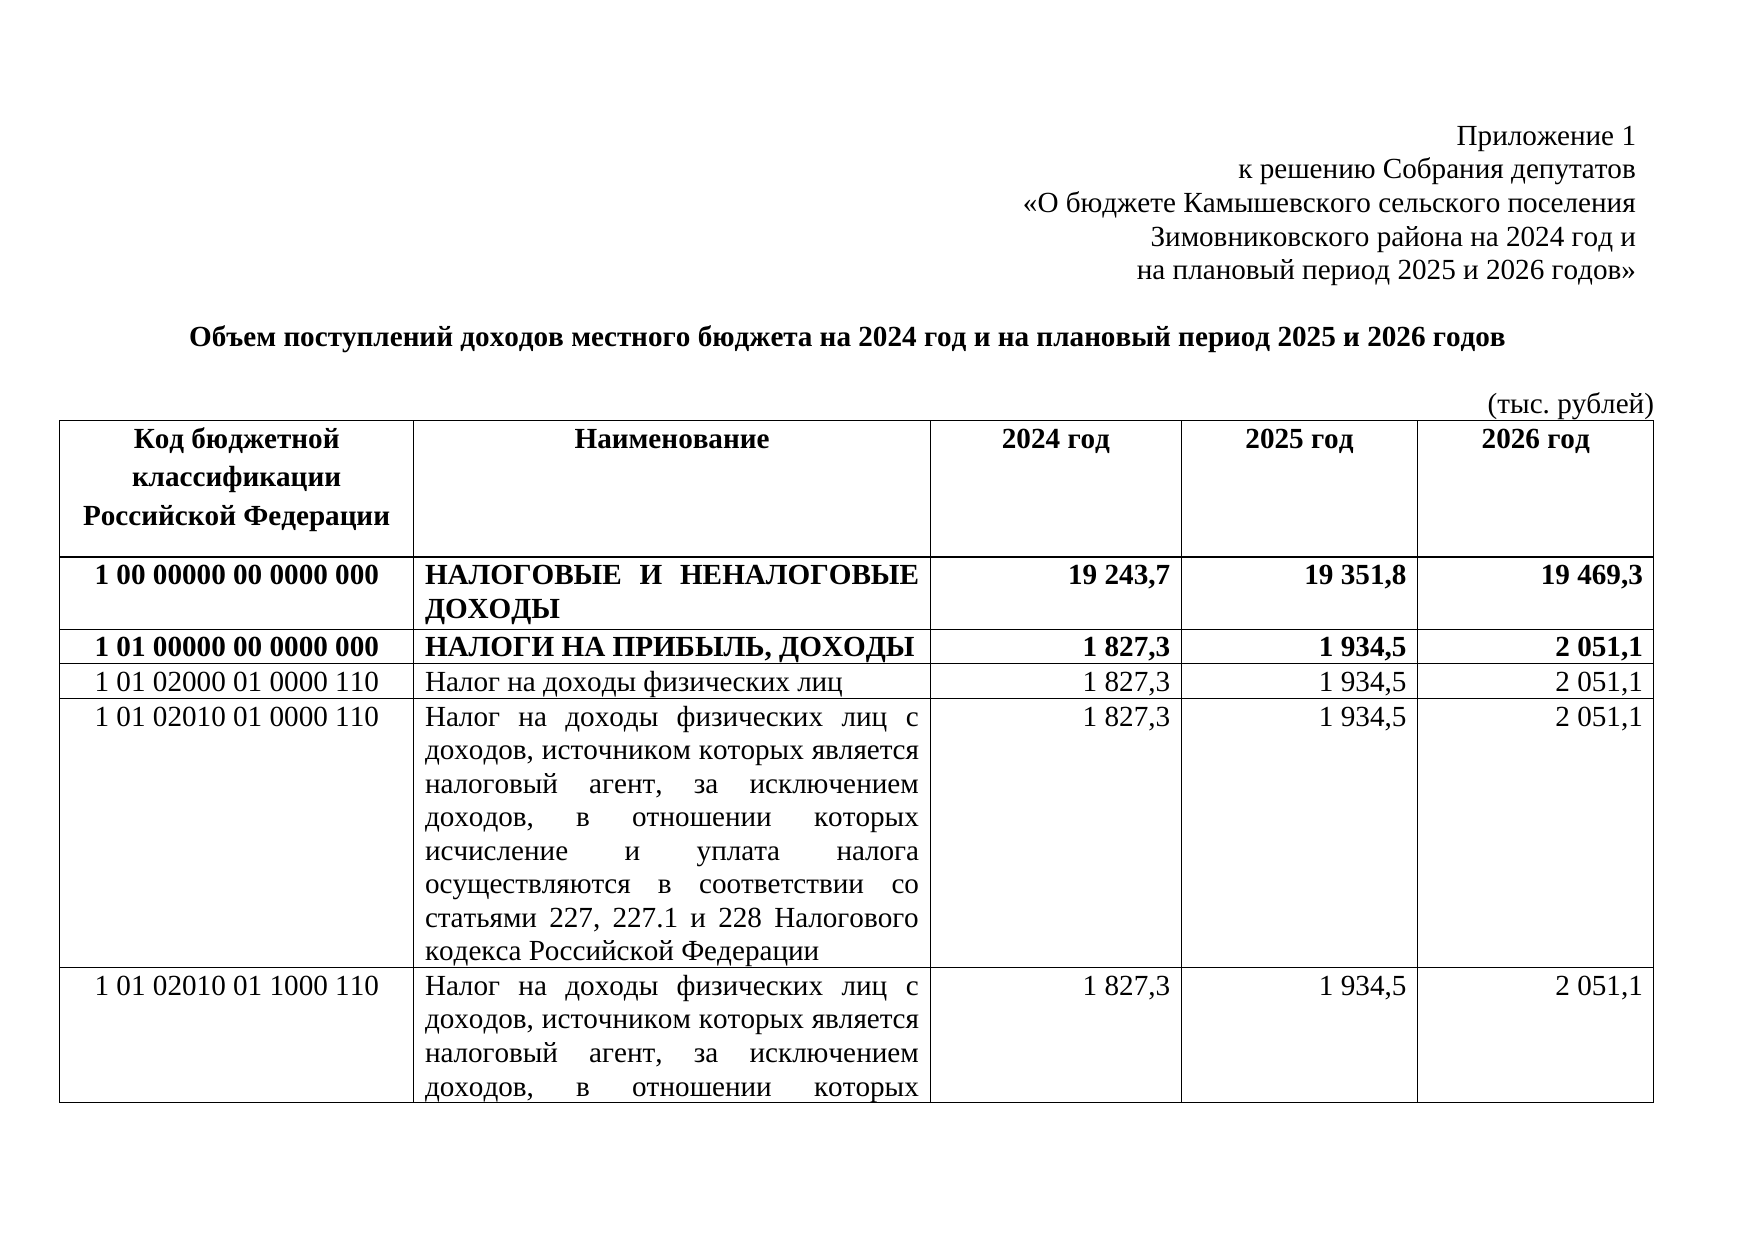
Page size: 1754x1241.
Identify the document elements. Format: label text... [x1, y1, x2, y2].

table_cell 1 01 02010 01 0000 110 [60, 699, 413, 967]
table_cell Налог на доходы физических лиц с доходов, источником которых является налоговый агент, за исключением доходов, в отношении которых исчисление и уплата налога осуществляются в соответствии со статьями 227, 227.1 и 228 Налогового кодекса Российской Федерации [414, 699, 930, 967]
table_cell 2 051,1 [1418, 630, 1653, 663]
table_cell 1 934,5 [1182, 664, 1417, 698]
table_cell НАЛОГОВЫЕ И НЕНАЛОГОВЫЕ ДОХОДЫ [414, 558, 930, 628]
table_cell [60, 968, 413, 1102]
table_header 2026 год [1418, 421, 1653, 556]
table_cell 1 827,3 [931, 664, 1181, 698]
table_header Код бюджетной классификации Российской Федерации [60, 421, 413, 556]
table_cell 1 01 00000 00 0000 000 [60, 630, 413, 663]
text к решению Собрания депутатов [59, 152, 1636, 185]
table_cell 2 051,1 [1418, 699, 1653, 967]
table_cell НАЛОГИ НА ПРИБЫЛЬ, ДОХОДЫ [414, 630, 930, 663]
table_cell 1 00 00000 00 0000 000 [60, 558, 413, 628]
table_header 2024 год [931, 421, 1181, 556]
table_cell 2 051,1 [1418, 664, 1653, 698]
table_cell 19 351,8 [1182, 558, 1417, 628]
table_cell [414, 968, 930, 1102]
table_cell 1 827,3 [931, 699, 1181, 967]
table_cell 1 827,3 [931, 968, 1181, 1102]
text (тыс. рублей) [59, 386, 1654, 420]
table_cell 1 934,5 [1182, 699, 1417, 967]
text Зимовниковского района на 2024 год и [59, 219, 1636, 252]
table_cell 19 469,3 [1418, 558, 1653, 628]
table_header Наименование [414, 421, 930, 556]
text Объем поступлений доходов местного бюджета на 2024 год и на плановый период 2025 и 2026 годов [59, 319, 1636, 353]
table_header 2025 год [1182, 421, 1417, 556]
text «О бюджете Камышевского сельского поселения [59, 185, 1636, 219]
table_cell Налог на доходы физических лиц [414, 664, 930, 698]
text Приложение 1 [59, 118, 1636, 152]
table_cell 2 051,1 [1418, 968, 1653, 1102]
table_cell 1 934,5 [1182, 630, 1417, 663]
table_cell 1 01 02000 01 0000 110 [60, 664, 413, 698]
text на плановый период 2025 и 2026 годов» [59, 252, 1636, 286]
table_cell 1 827,3 [931, 630, 1181, 663]
table_cell 1 934,5 [1182, 968, 1417, 1102]
table_cell 19 243,7 [931, 558, 1181, 628]
